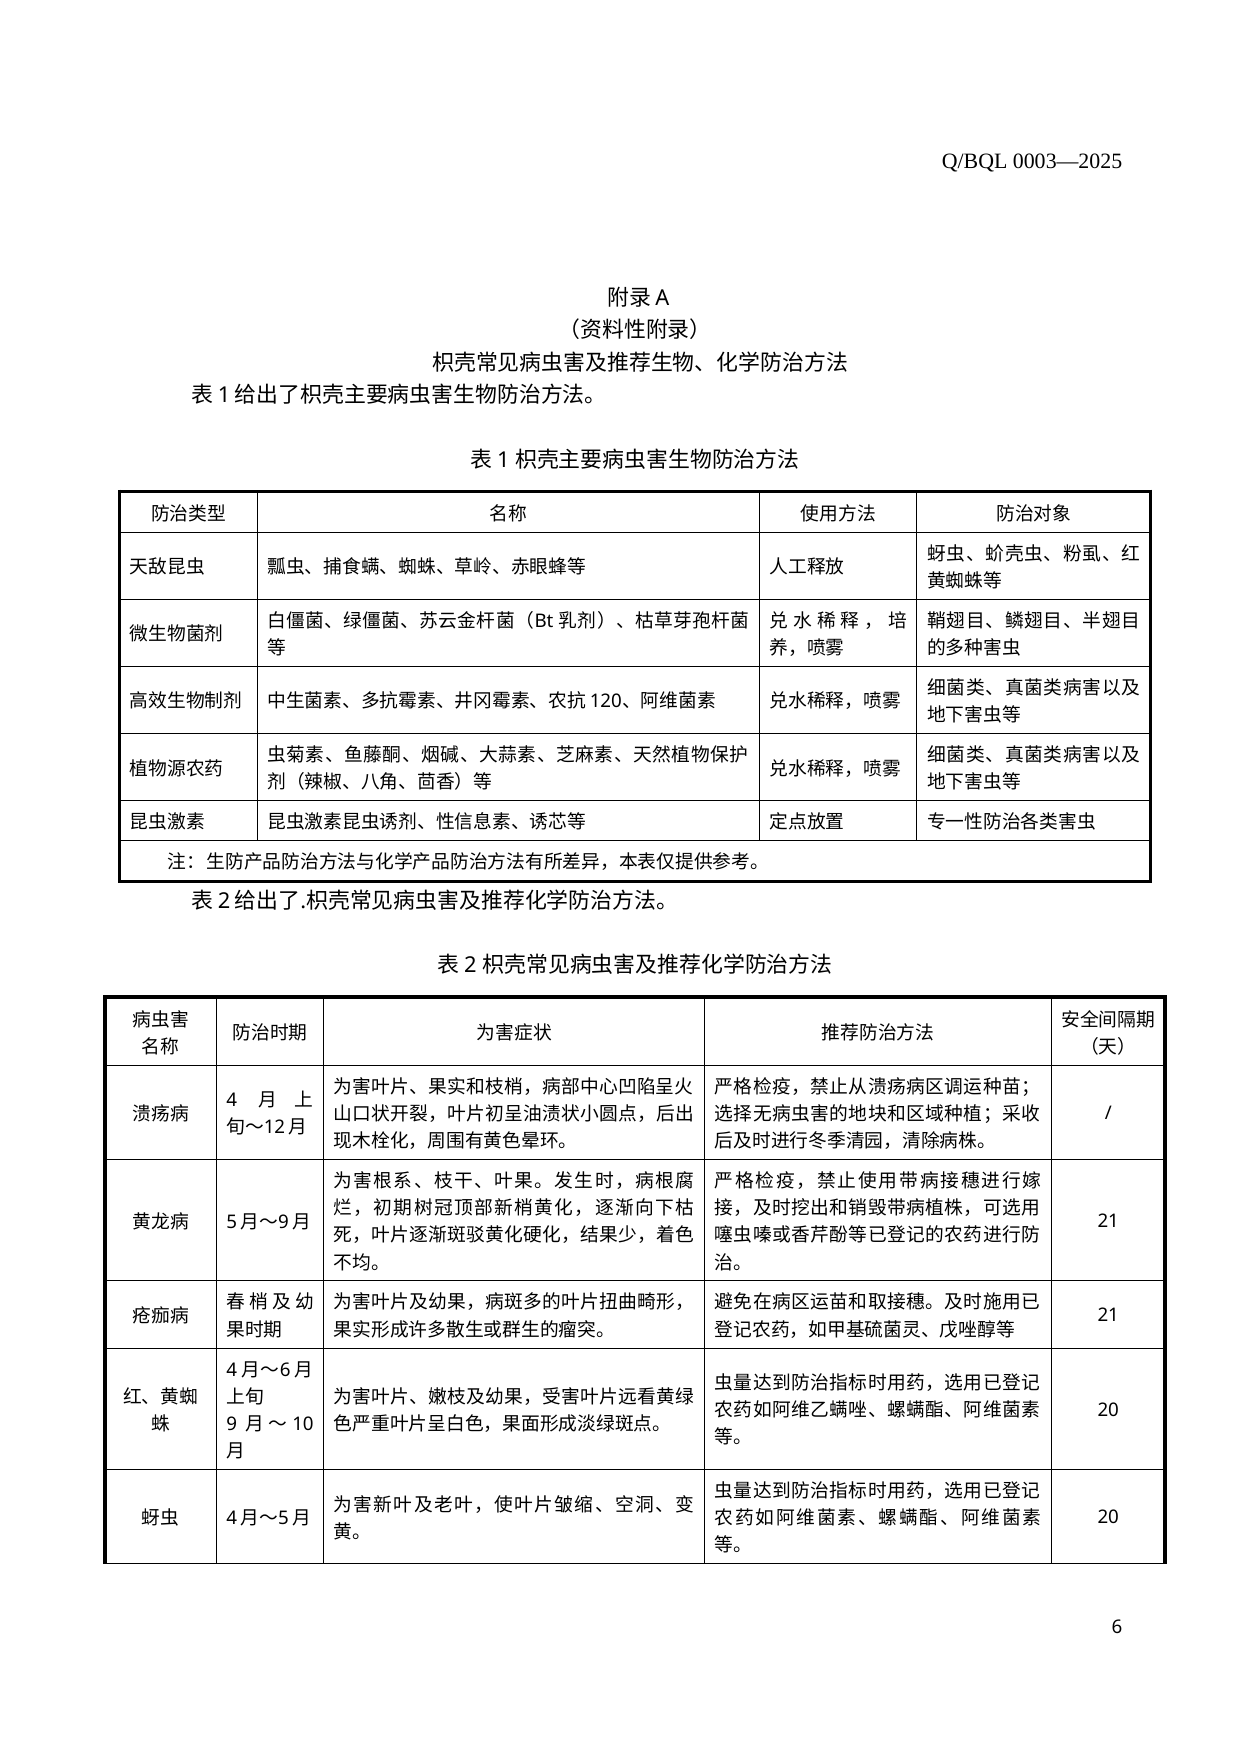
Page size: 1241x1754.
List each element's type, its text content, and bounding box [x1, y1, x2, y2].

table_cell / [1052, 1066, 1163, 1159]
table_header 为害症状 [324, 999, 704, 1064]
table_cell 细菌类、真菌类病害以及地下害虫等 [917, 734, 1149, 800]
table_header 推荐防治方法 [705, 999, 1051, 1064]
table_cell 虫量达到防治指标时用药，选用已登记农药如阿维乙螨唑、螺螨酯、阿维菌素等。 [705, 1349, 1051, 1469]
table_cell 高效生物制剂 [121, 667, 257, 733]
table_cell 人工释放 [760, 533, 916, 599]
table_cell 为害叶片及幼果，病斑多的叶片扭曲畸形，果实形成许多散生或群生的瘤突。 [324, 1281, 704, 1347]
text （资料性附录） [148, 312, 1122, 344]
table_cell 红、黄蜘蛛 [107, 1349, 216, 1469]
table_header 防治类型 [121, 493, 257, 532]
table_cell 溃疡病 [107, 1066, 216, 1159]
table_header 使用方法 [760, 493, 916, 532]
table_header 安全间隔期 （天） [1052, 999, 1163, 1064]
table_cell 为害叶片、嫩枝及幼果，受害叶片远看黄绿色严重叶片呈白色，果面形成淡绿斑点。 [324, 1349, 704, 1469]
table_cell 4月上旬～12月 [217, 1066, 323, 1159]
table_cell 昆虫激素昆虫诱剂、性信息素、诱芯等 [258, 801, 759, 840]
text 附录A [148, 279, 1122, 312]
table_cell 21 [1052, 1281, 1163, 1347]
table_cell 20 [1052, 1470, 1163, 1563]
table_cell 中生菌素、多抗霉素、井冈霉素、农抗120、阿维菌素 [258, 667, 759, 733]
table_cell 植物源农药 [121, 734, 257, 800]
text 表2给出了.枳壳常见病虫害及推荐化学防治方法。 [148, 883, 1122, 915]
text 表1给出了枳壳主要病虫害生物防治方法。 [148, 377, 1122, 409]
table_header 病虫害 名称 [107, 999, 216, 1064]
table_cell 微生物菌剂 [121, 600, 257, 666]
table_cell 5月～9月 [217, 1160, 323, 1280]
table_cell 鞘翅目、鳞翅目、半翅目的多种害虫 [917, 600, 1149, 666]
table_cell 严格检疫，禁止使用带病接穗进行嫁接，及时挖出和销毁带病植株，可选用噻虫嗪或香芹酚等已登记的农药进行防治。 [705, 1160, 1051, 1280]
table_cell 4月～5月 [217, 1470, 323, 1563]
text 枳壳常见病虫害及推荐生物、化学防治方法 [148, 344, 1122, 377]
table_header 防治对象 [917, 493, 1149, 532]
table_cell 天敌昆虫 [121, 533, 257, 599]
table_cell 避免在病区运苗和取接穗。及时施用已登记农药，如甲基硫菌灵、戊唑醇等 [705, 1281, 1051, 1347]
table_cell 为害叶片、果实和枝梢，病部中心凹陷呈火山口状开裂，叶片初呈油渍状小圆点，后出现木栓化，周围有黄色晕环。 [324, 1066, 704, 1159]
table_cell 严格检疫，禁止从溃疡病区调运种苗；选择无病虫害的地块和区域种植；采收后及时进行冬季清园，清除病株。 [705, 1066, 1051, 1159]
table_cell 瓢虫、捕食螨、蜘蛛、草岭、赤眼蜂等 [258, 533, 759, 599]
table_cell 为害根系、枝干、叶果。发生时，病根腐烂，初期树冠顶部新梢黄化，逐渐向下枯死，叶片逐渐斑驳黄化硬化，结果少，着色不均。 [324, 1160, 704, 1280]
table_cell 兑水稀释，培养，喷雾 [760, 600, 916, 666]
table_cell 生防产品防治方法与化学产品防治方法有所差异，本表仅提供参考。 [121, 841, 1149, 880]
text 表1 枳壳主要病虫害生物防治方法 [148, 442, 1122, 473]
text 表2 枳壳常见病虫害及推荐化学防治方法 [148, 947, 1122, 979]
table_cell 兑水稀释，喷雾 [760, 734, 916, 800]
table_cell 昆虫激素 [121, 801, 257, 840]
table_cell 虫菊素、鱼藤酮、烟碱、大蒜素、芝麻素、天然植物保护剂（辣椒、八角、茴香）等 [258, 734, 759, 800]
table_header 防治时期 [217, 999, 323, 1064]
table_header 名称 [258, 493, 759, 532]
table_cell 兑水稀释，喷雾 [760, 667, 916, 733]
table_cell 虫量达到防治指标时用药，选用已登记农药如阿维菌素、螺螨酯、阿维菌素等。 [705, 1470, 1051, 1563]
table_cell 蚜虫、蚧壳虫、粉虱、红黄蜘蛛等 [917, 533, 1149, 599]
table_cell 4月～6月上旬 9月～10月 [217, 1349, 323, 1469]
table_cell 专一性防治各类害虫 [917, 801, 1149, 840]
table_cell 白僵菌、绿僵菌、苏云金杆菌（Bt 乳剂）、枯草芽孢杆菌等 [258, 600, 759, 666]
table_cell 黄龙病 [107, 1160, 216, 1280]
table_cell 21 [1052, 1160, 1163, 1280]
table_cell 春梢及幼果时期 [217, 1281, 323, 1347]
table_cell 疮痂病 [107, 1281, 216, 1347]
table_cell 蚜虫 [107, 1470, 216, 1563]
table_cell 为害新叶及老叶，使叶片皱缩、空洞、变黄。 [324, 1470, 704, 1563]
table_cell 20 [1052, 1349, 1163, 1469]
table_cell 细菌类、真菌类病害以及地下害虫等 [917, 667, 1149, 733]
table_cell 定点放置 [760, 801, 916, 840]
